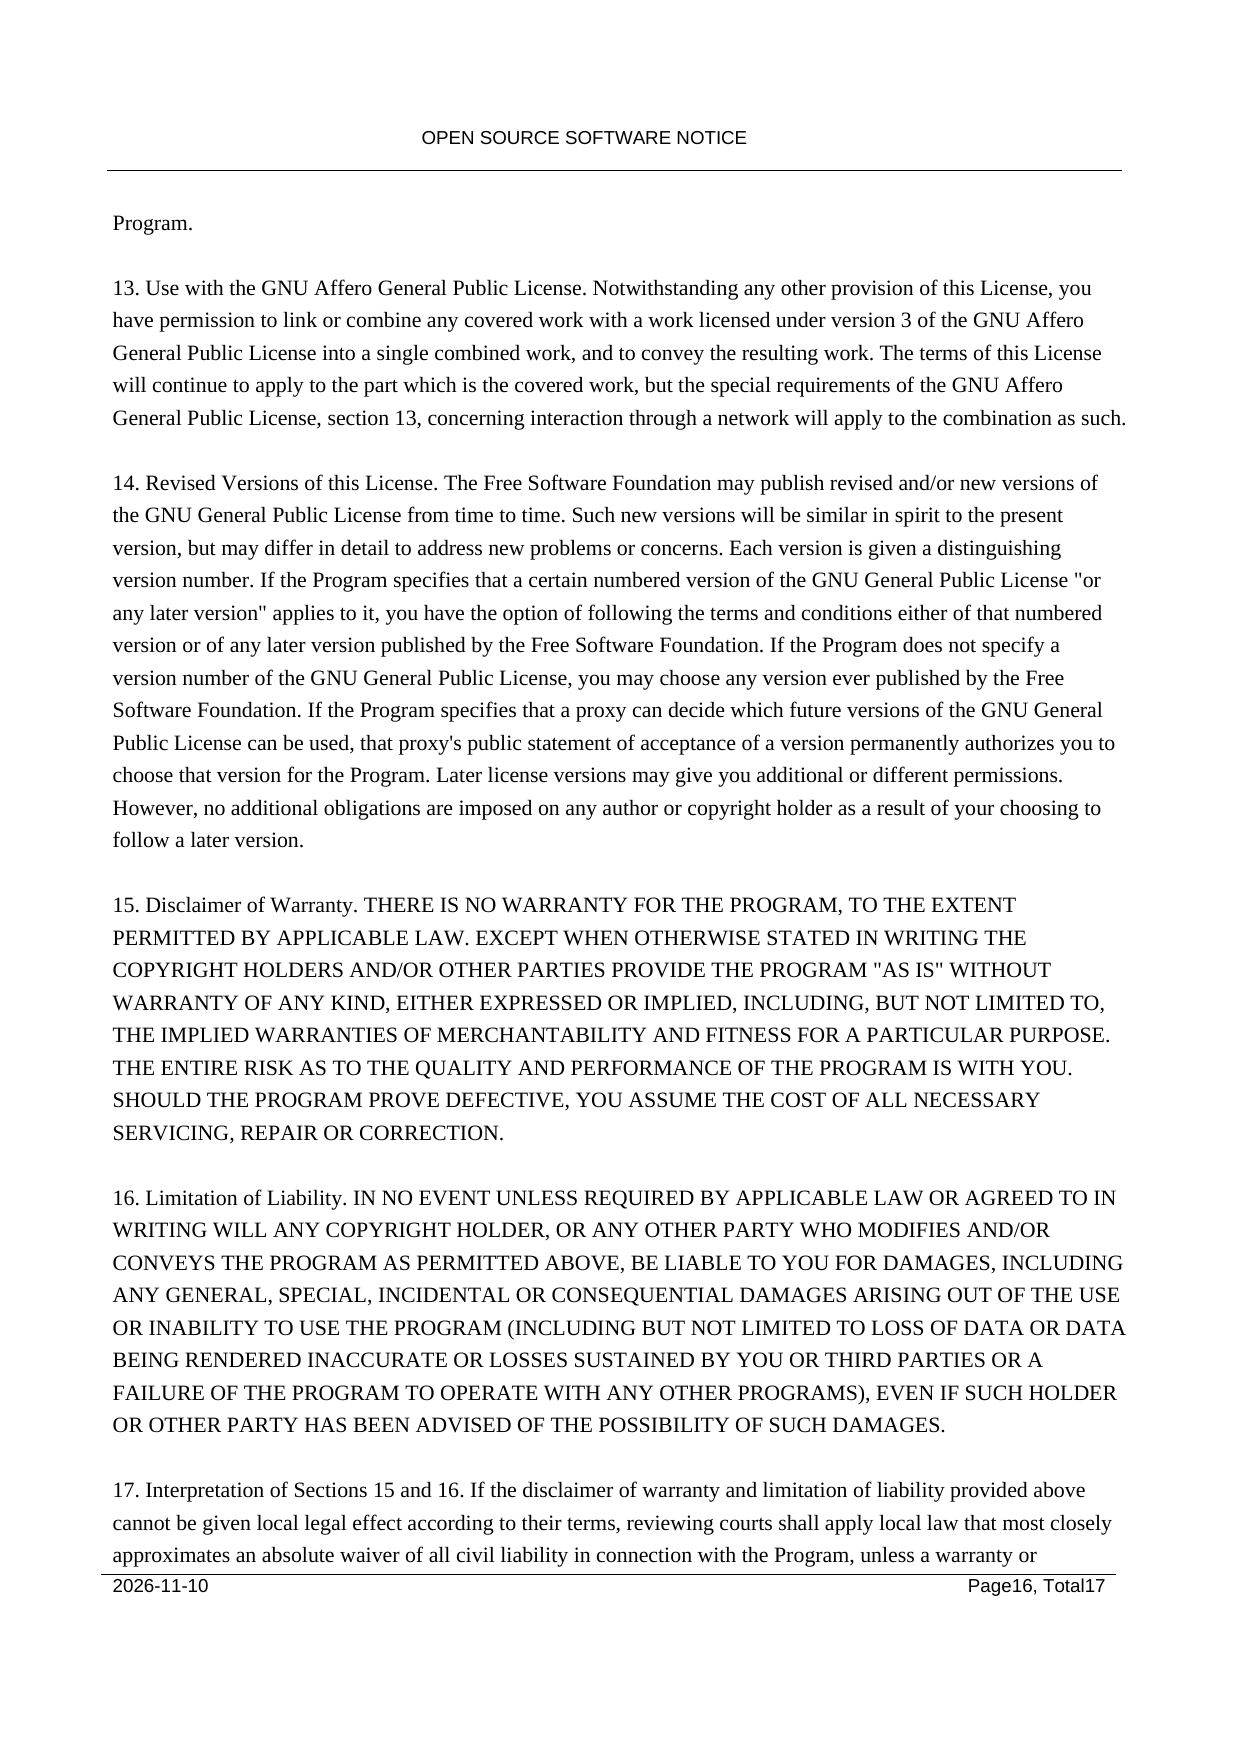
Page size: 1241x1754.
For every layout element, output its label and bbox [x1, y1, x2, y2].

text [112, 206, 1128, 1571]
